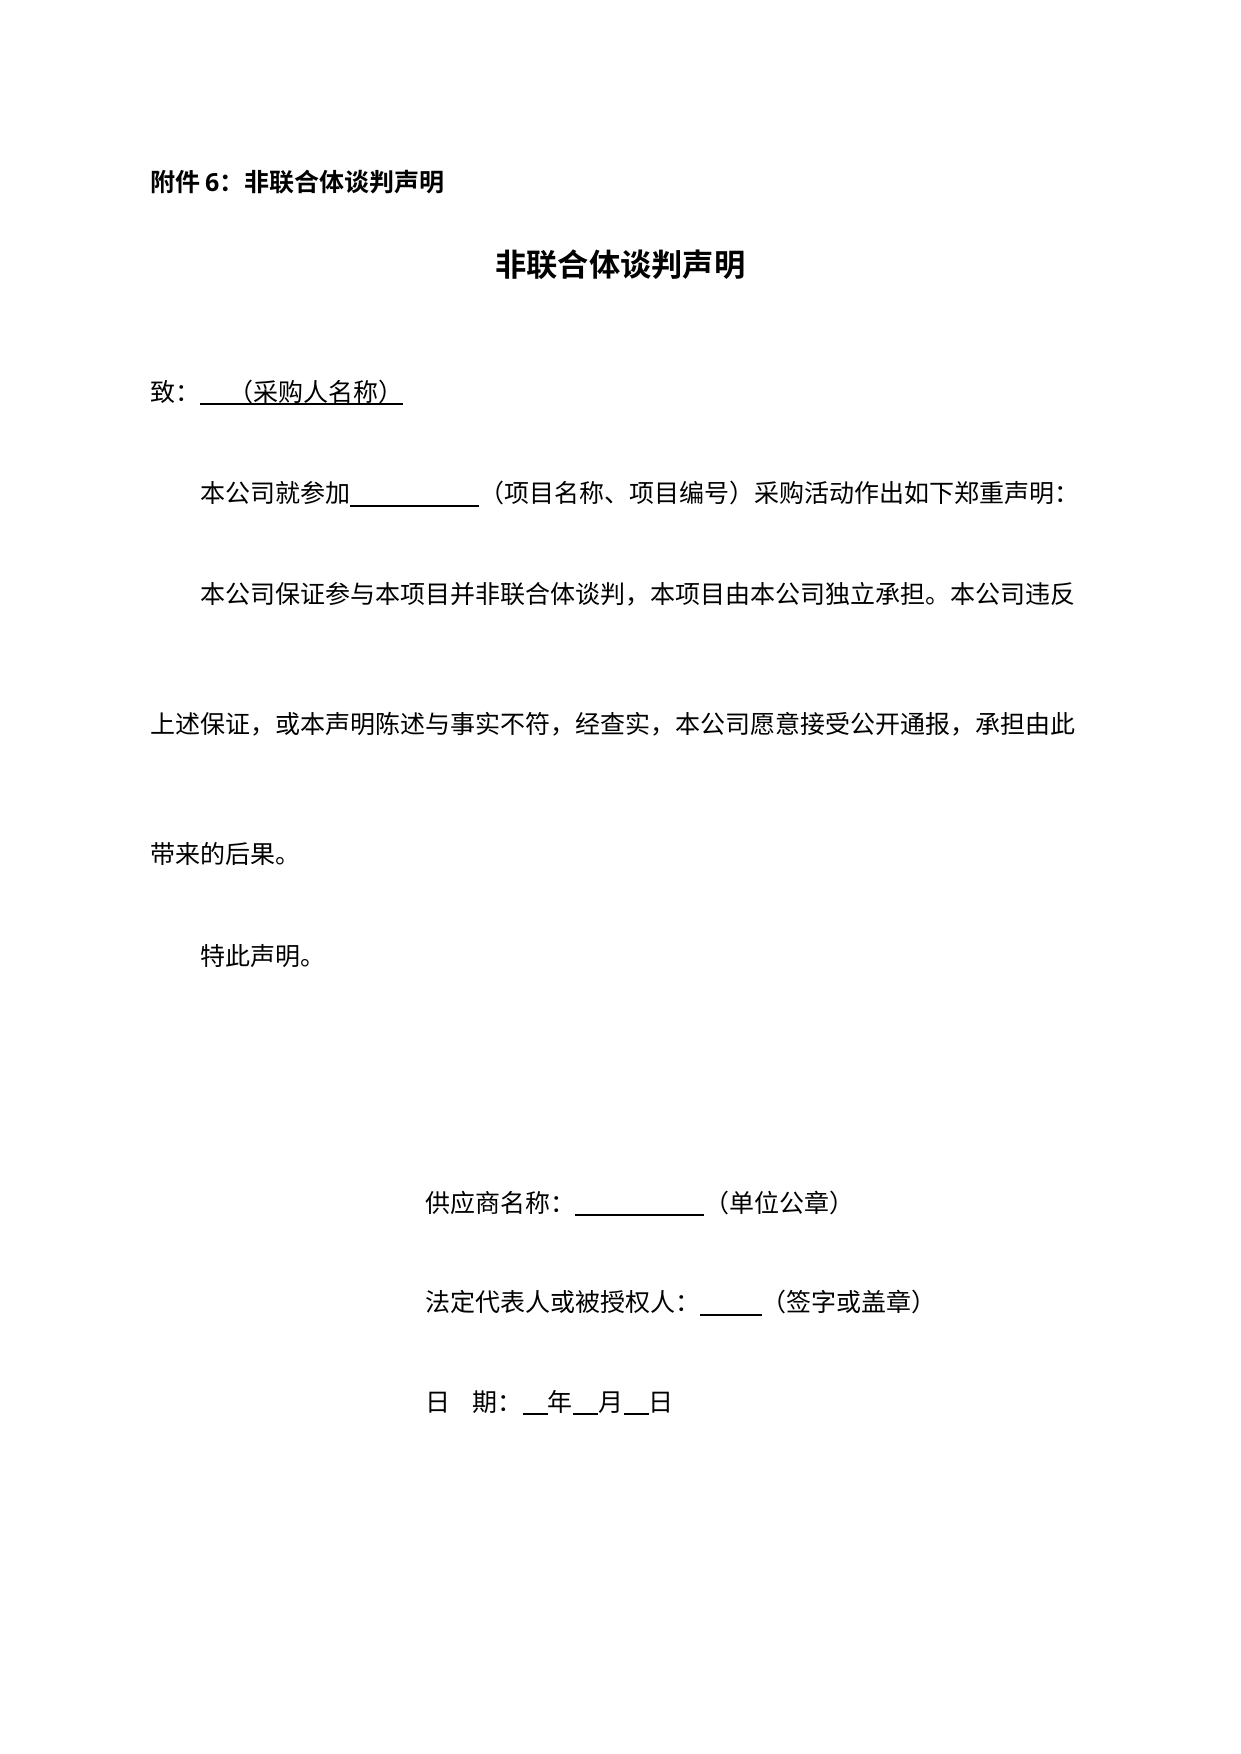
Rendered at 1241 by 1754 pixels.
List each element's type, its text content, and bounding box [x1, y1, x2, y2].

text 本公司保证参与本项目并非联合体谈判，本项目由本公司独立承担。本公司违反上述保证，或本声明陈述与事实不符，经查实，本公司愿意接受公开通报，承担由此带来的后果。 [150, 561, 1090, 886]
text 非联合体谈判声明 [150, 231, 1090, 296]
text 法定代表人或被授权人： （签字或盖章） [150, 1268, 1090, 1333]
subtitle 附件6：非联合体谈判声明 [150, 162, 1090, 198]
text 特此声明。 [150, 922, 1090, 987]
text 日 期： 年 月 日 [150, 1368, 1090, 1433]
text 本公司就参加 （项目名称、项目编号）采购活动作出如下郑重声明： [150, 459, 1090, 524]
text 致： （采购人名称） [150, 358, 1090, 423]
text 供应商名称： （单位公章） [150, 1169, 1090, 1234]
